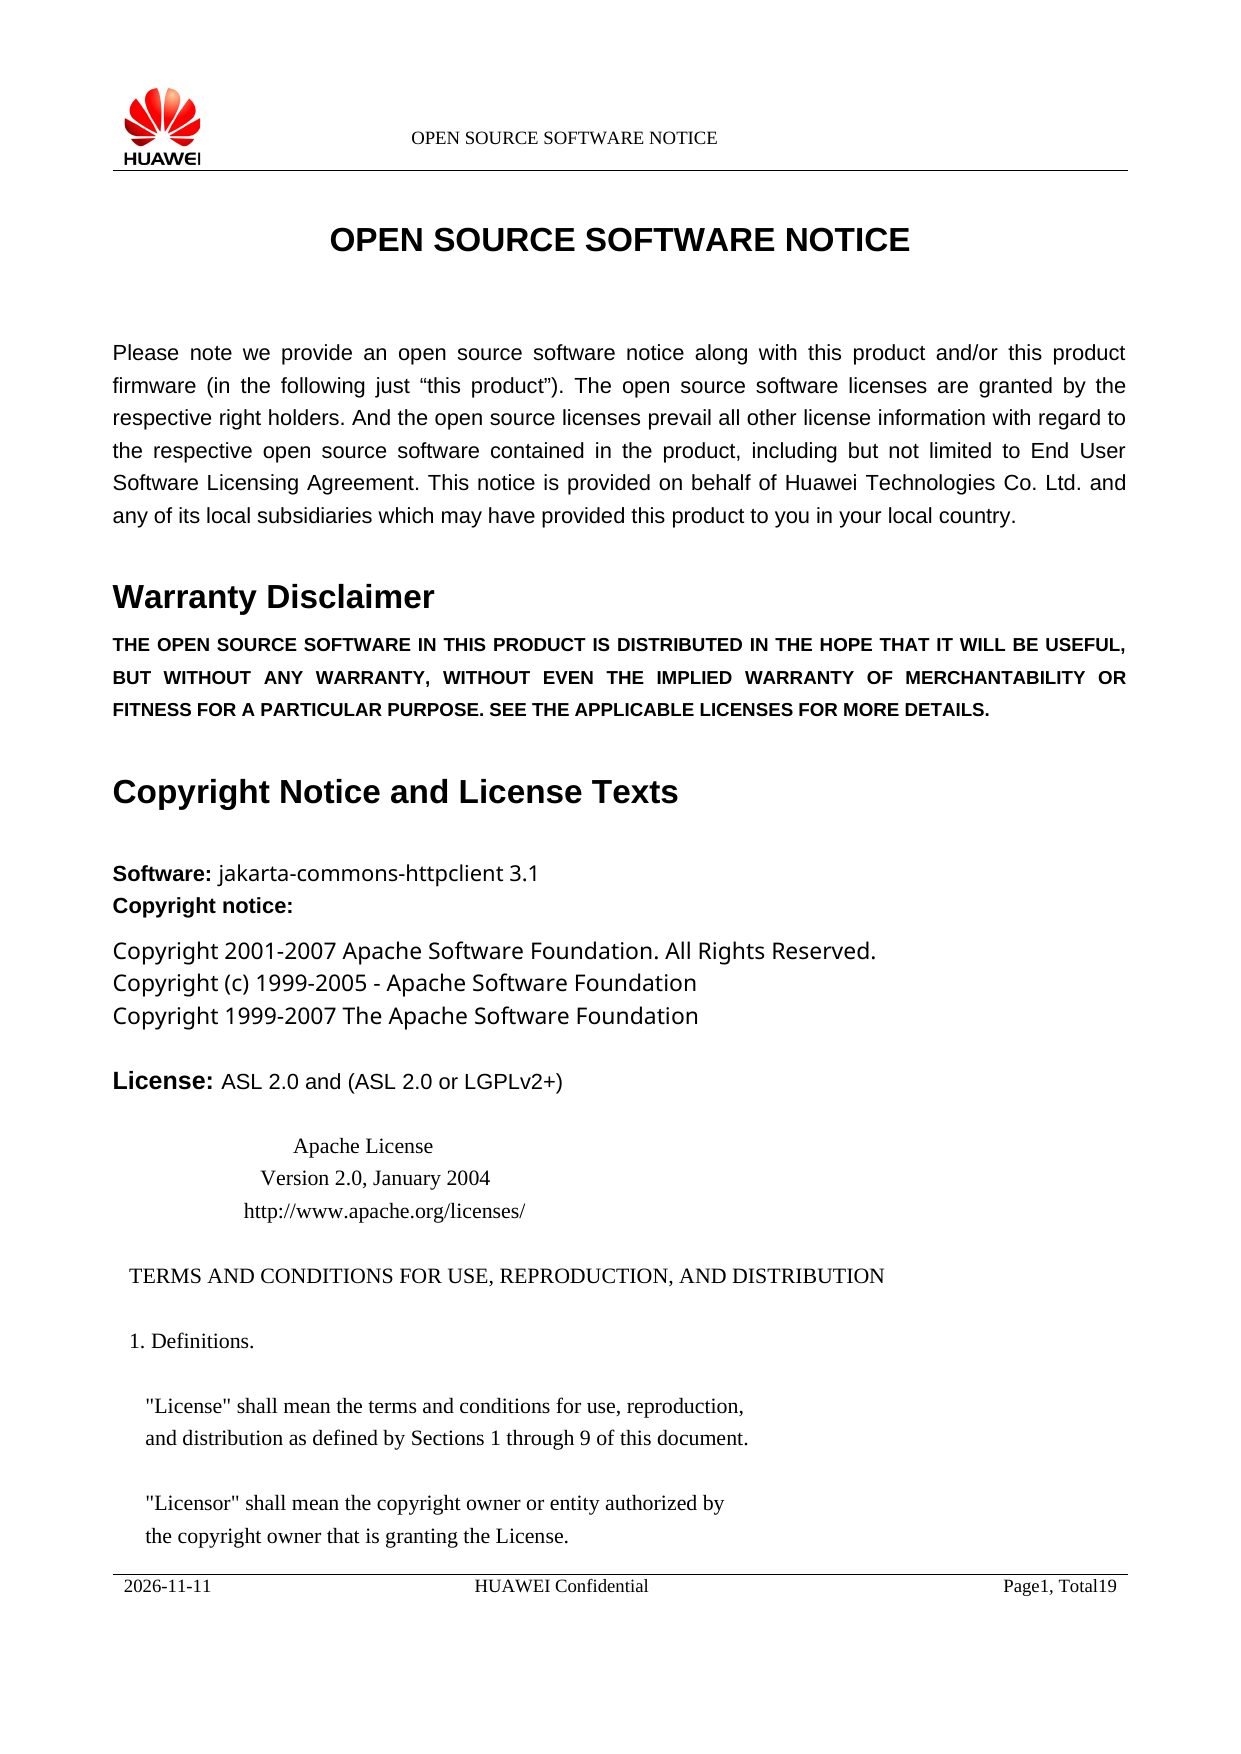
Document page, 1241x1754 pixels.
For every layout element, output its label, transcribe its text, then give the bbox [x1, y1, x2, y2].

picture [124, 88, 201, 165]
text Please note we provide an open source software notice along with this product and/or this product firmware (in the following just “this product”). The open source software licenses are granted by the respective right holders. And the open source licenses prevail all other license information with regard to the respective open source software contained in the product, including but not limited to End User Software Licensing Agreement. This notice is provided on behalf of Huawei Technologies Co. Ltd. and any of its local subsidiaries which may have provided this product to you in your local country. [112, 336, 1128, 531]
text Warranty Disclaimer [112, 564, 1128, 629]
text Copyright Notice and License Texts [112, 759, 1128, 824]
text Copyright 2001-2007 Apache Software Foundation. All Rights Reserved. Copyright (c) 1999-2005 - Apache Software Foundation Copyright 1999-2007 The Apache Software Foundation [112, 934, 1128, 1064]
text The open source software in this product is distributed in the hope that it will be useful, but WITHOUT ANY WARRANTY, without even the implied warranty of MERCHANTABILITY or FITNESS FOR A PARTICULAR PURPOSE. See the applicable licenses for more details. [112, 629, 1128, 726]
text License: ASL 2.0 and (ASL 2.0 or LGPLv2+) [112, 1064, 1128, 1096]
text OPEN SOURCE SOFTWARE NOTICE [112, 206, 1128, 271]
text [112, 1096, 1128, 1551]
text Copyright notice: [112, 889, 1128, 921]
title Software: jakarta-commons-httpclient 3.1 [112, 856, 1128, 889]
